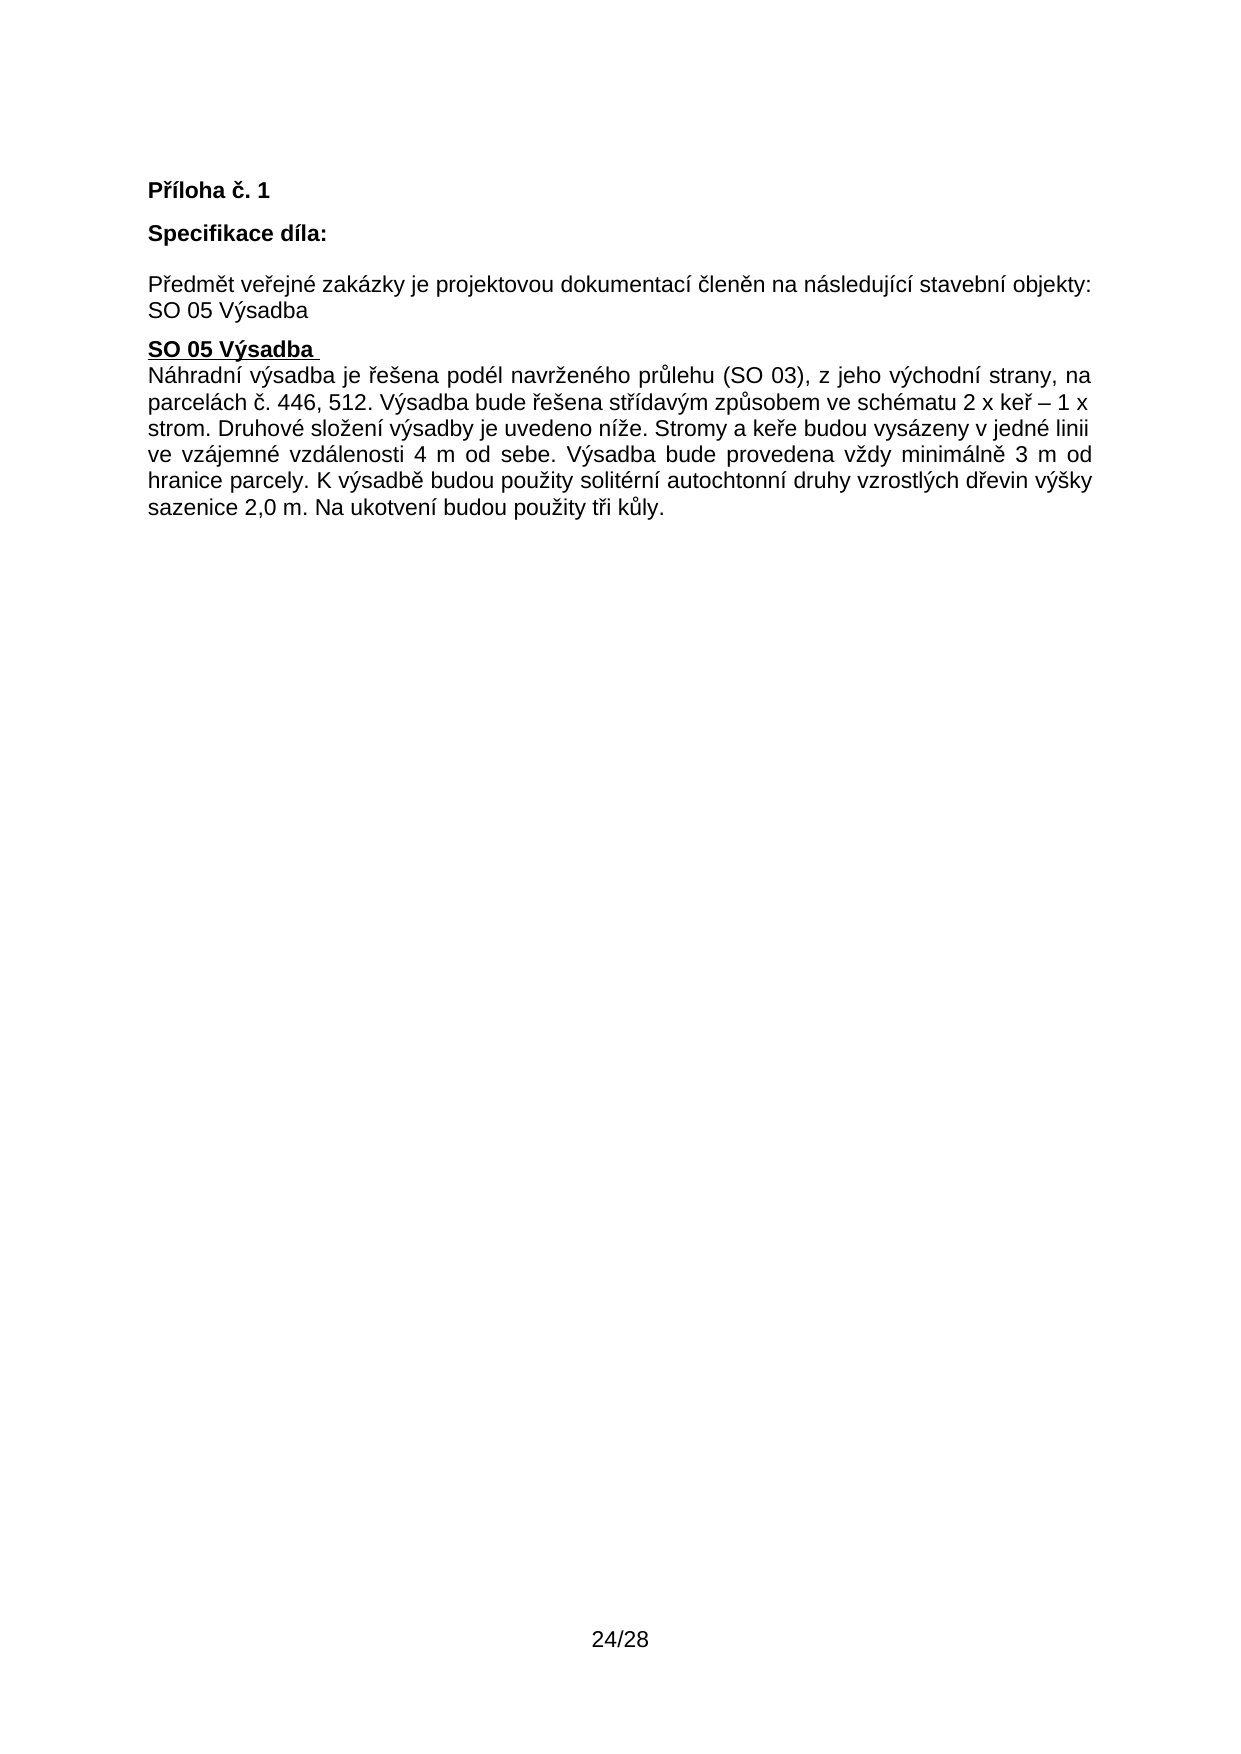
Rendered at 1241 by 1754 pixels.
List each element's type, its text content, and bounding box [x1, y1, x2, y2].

text SO 05 Výsadba [148, 297, 1093, 323]
text strom. Druhové složení výsadby je uvedeno níže. Stromy a keře budou vysázeny v jedné linii [148, 415, 1093, 441]
text Příloha č. 1 [148, 177, 1093, 203]
text Náhradní výsadba je řešena podél navrženého průlehu (SO 03), z jeho východní strany, na parcelách č. 446, 512. Výsadba bude řešena střídavým způsobem ve schématu 2 x keř – 1 x [148, 362, 1093, 415]
text SO 05 Výsadba [148, 336, 1093, 362]
text Specifikace díla: [148, 219, 1093, 246]
text ve vzájemné vzdálenosti 4 m od sebe. Výsadba bude provedena vždy minimálně 3 m od hranice parcely. K výsadbě budou použity solitérní autochtonní druhy vzrostlých dřevin výšky sazenice 2,0 m. Na ukotvení budou použity tři kůly. [148, 441, 1093, 520]
text Předmět veřejné zakázky je projektovou dokumentací členěn na následující stavební objekty: [148, 271, 1093, 297]
